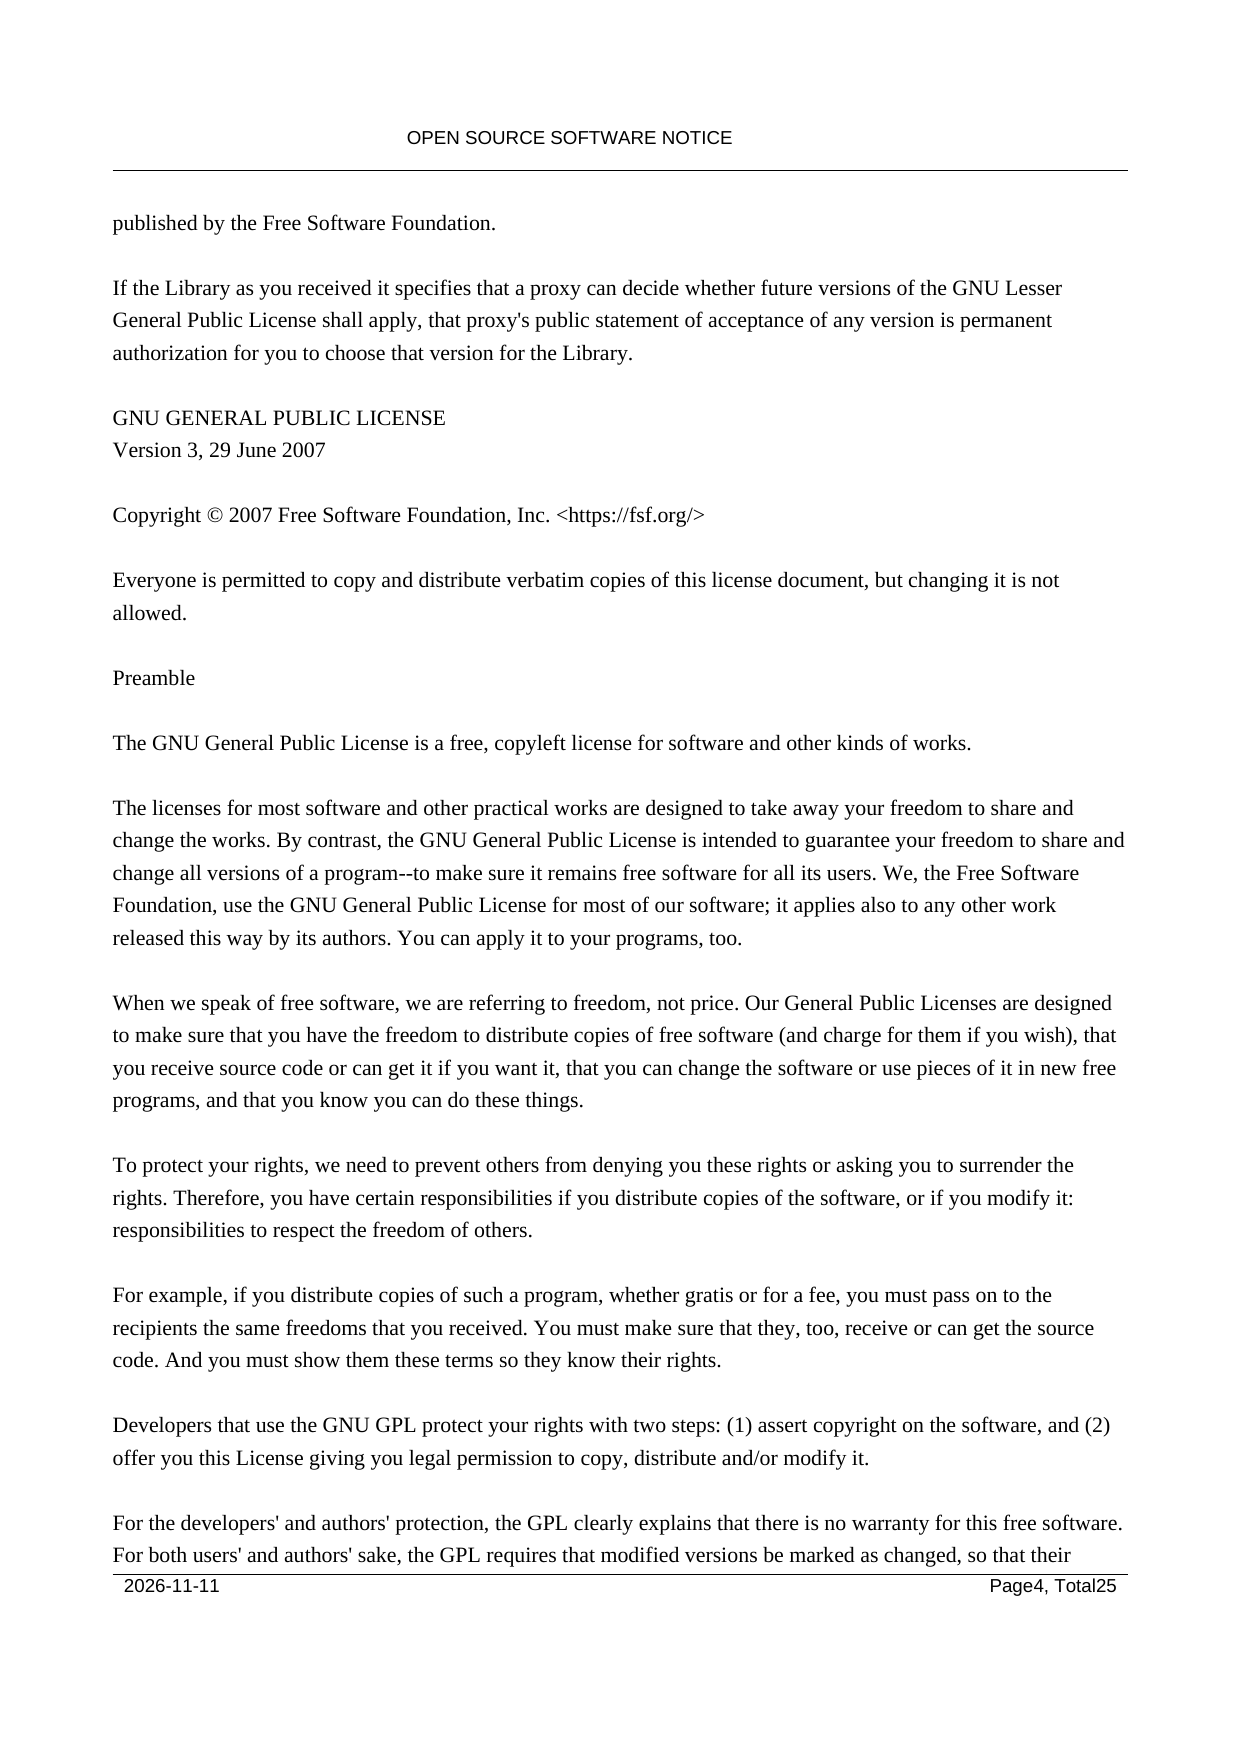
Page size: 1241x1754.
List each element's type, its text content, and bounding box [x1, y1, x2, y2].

text Everyone is permitted to copy and distribute verbatim copies of this license document, but changing it is not allowed. [112, 564, 1128, 629]
text To protect your rights, we need to prevent others from denying you these rights or asking you to surrender the rights. Therefore, you have certain responsibilities if you distribute copies of the software, or if you modify it: responsibilities to respect the freedom of others. [112, 1149, 1128, 1246]
text For example, if you distribute copies of such a program, whether gratis or for a fee, you must pass on to the recipients the same freedoms that you received. You must make sure that they, too, receive or can get the source code. And you must show them these terms so they know their rights. [112, 1279, 1128, 1376]
text Preamble [112, 661, 1128, 694]
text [112, 1506, 1128, 1571]
text When we speak of free software, we are referring to freedom, not price. Our General Public Licenses are designed to make sure that you have the freedom to distribute copies of free software (and charge for them if you wish), that you receive source code or can get it if you want it, that you can change the software or use pieces of it in new free programs, and that you know you can do these things. [112, 986, 1128, 1116]
text If the Library as you received it specifies that a proxy can decide whether future versions of the GNU Lesser General Public License shall apply, that proxy's public statement of acceptance of any version is permanent authorization for you to choose that version for the Library. [112, 271, 1128, 369]
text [112, 206, 1128, 239]
text GNU GENERAL PUBLIC LICENSE [112, 401, 1128, 434]
text Version 3, 29 June 2007 [112, 434, 1128, 466]
text Developers that use the GNU GPL protect your rights with two steps: (1) assert copyright on the software, and (2) offer you this License giving you legal permission to copy, distribute and/or modify it. [112, 1409, 1128, 1474]
text The GNU General Public License is a free, copyleft license for software and other kinds of works. [112, 726, 1128, 759]
text The licenses for most software and other practical works are designed to take away your freedom to share and change the works. By contrast, the GNU General Public License is intended to guarantee your freedom to share and change all versions of a program--to make sure it remains free software for all its users. We, the Free Software Foundation, use the GNU General Public License for most of our software; it applies also to any other work released this way by its authors. You can apply it to your programs, too. [112, 791, 1128, 954]
text Copyright © 2007 Free Software Foundation, Inc. <https://fsf.org/> [112, 499, 1128, 531]
